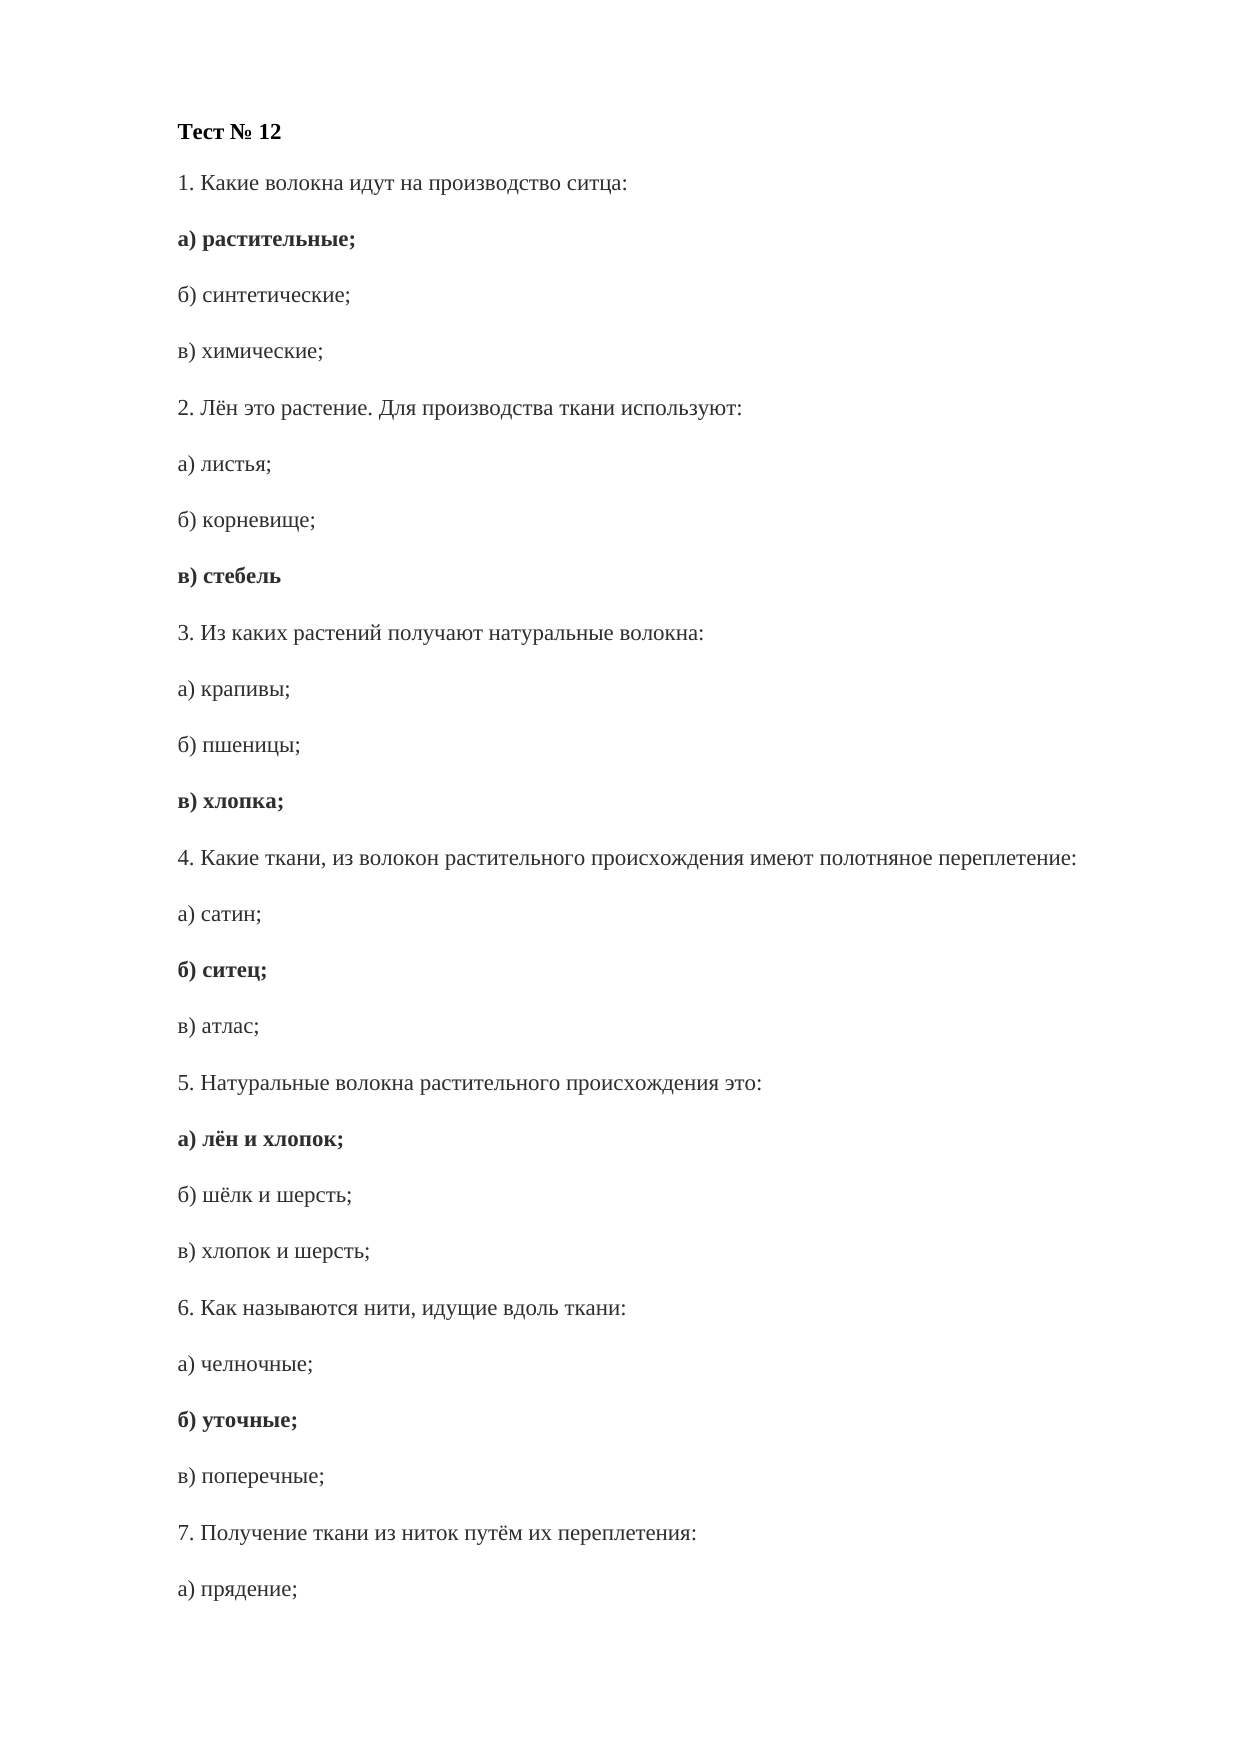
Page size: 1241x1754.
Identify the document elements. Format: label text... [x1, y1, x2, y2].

text в) атлас; [177, 1001, 1152, 1039]
text б) синтетические; [177, 270, 1152, 308]
text б) корневище; [177, 495, 1152, 533]
text б) уточные; [177, 1395, 1152, 1433]
text а) листья; [177, 439, 1152, 476]
text 7. Получение ткани из ниток путём их переплетения: [177, 1508, 1152, 1545]
text а) прядение; [177, 1564, 1152, 1601]
text в) стебель [177, 551, 1152, 589]
text 4. Какие ткани, из волокон растительного происхождения имеют полотняное переплетение: [177, 833, 1152, 870]
text 6. Как называются нити, идущие вдоль ткани: [177, 1283, 1152, 1320]
text в) хлопка; [177, 776, 1152, 814]
text а) сатин; [177, 889, 1152, 926]
text в) поперечные; [177, 1451, 1152, 1489]
text а) челночные; [177, 1339, 1152, 1376]
text 5. Натуральные волокна растительного происхождения это: [177, 1058, 1152, 1095]
text 3. Из каких растений получают натуральные волокна: [177, 608, 1152, 645]
text б) ситец; [177, 945, 1152, 983]
text б) шёлк и шерсть; [177, 1170, 1152, 1208]
text а) крапивы; [177, 664, 1152, 701]
text б) пшеницы; [177, 720, 1152, 758]
text Тест № 12 [177, 118, 1152, 144]
text в) химические; [177, 326, 1152, 364]
text а) растительные; [177, 214, 1152, 251]
text а) лён и хлопок; [177, 1114, 1152, 1151]
text 1. Какие волокна идут на производство ситца: [177, 158, 1152, 195]
text в) хлопок и шерсть; [177, 1226, 1152, 1264]
text 2. Лён это растение. Для производства ткани используют: [177, 383, 1152, 420]
